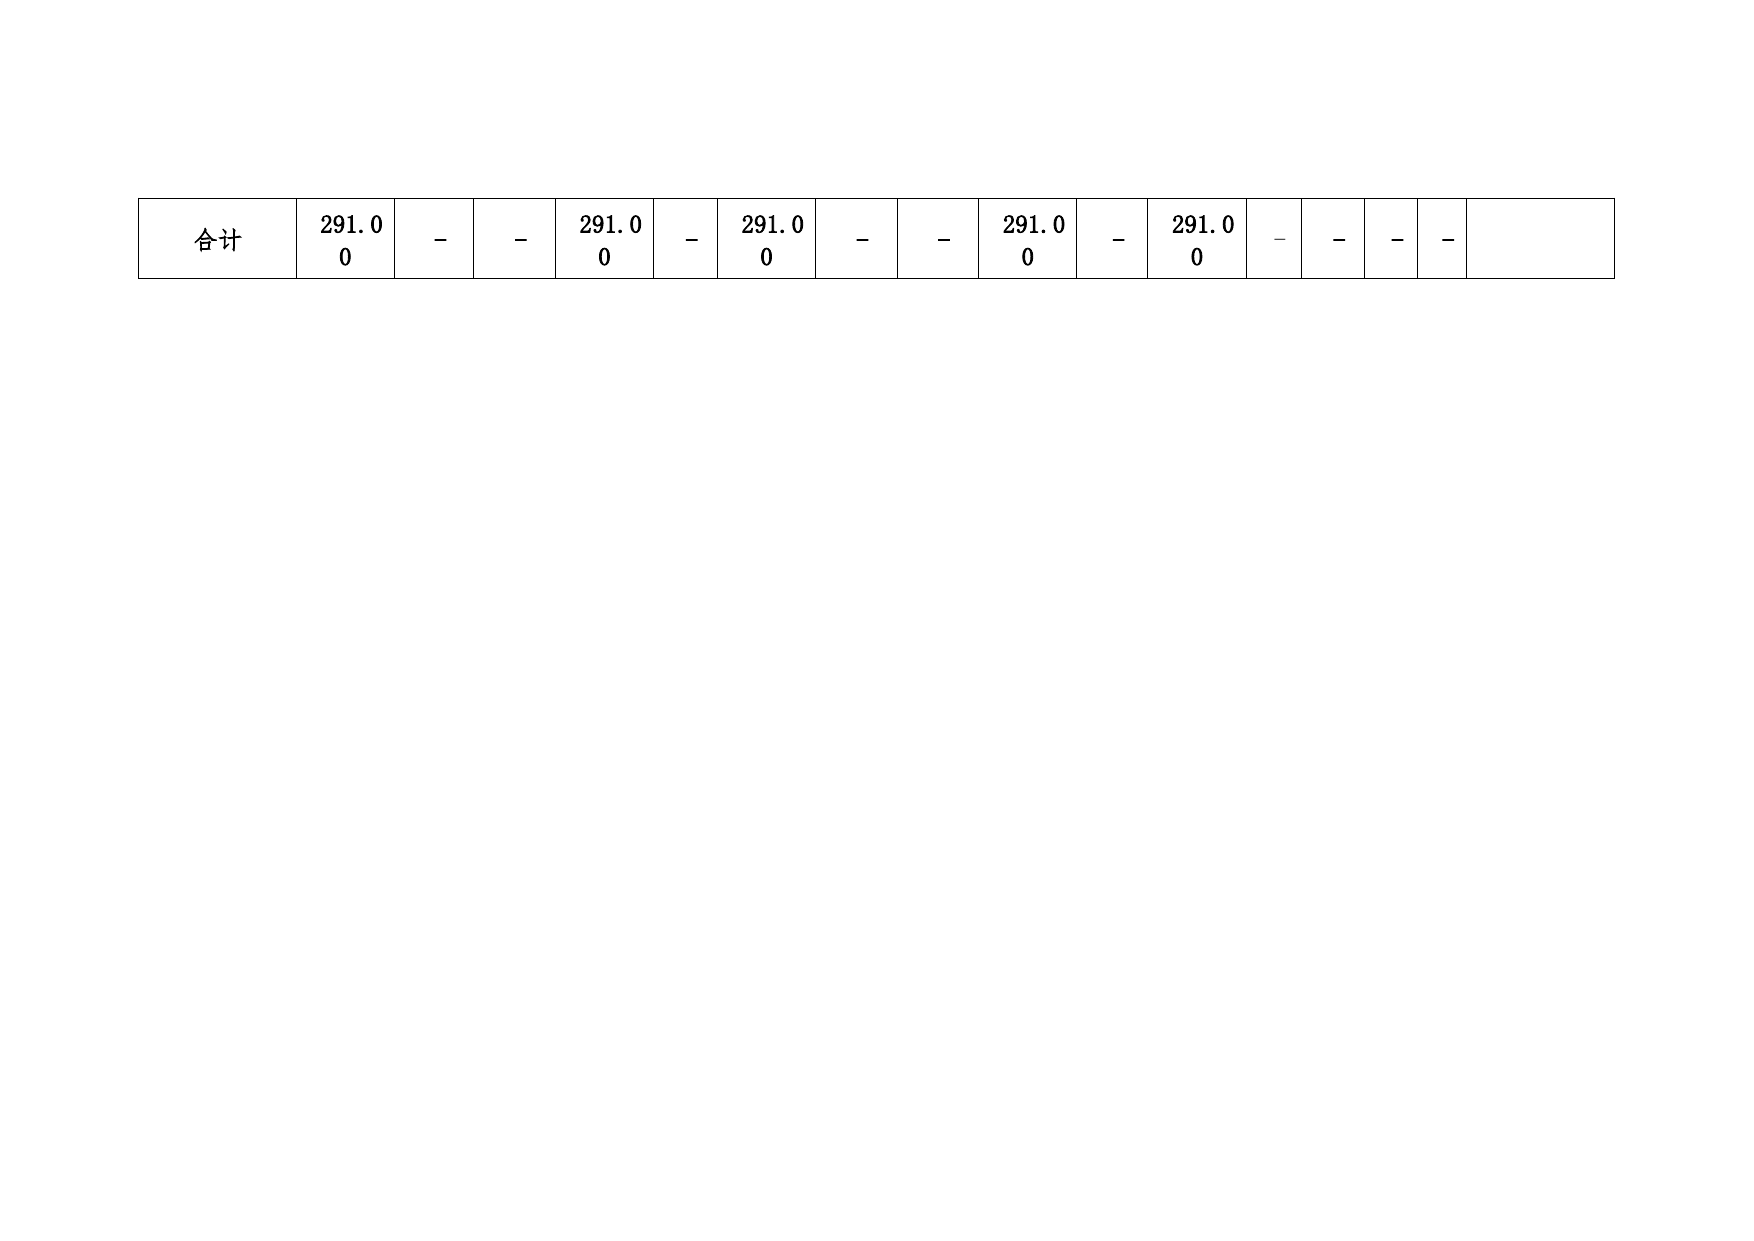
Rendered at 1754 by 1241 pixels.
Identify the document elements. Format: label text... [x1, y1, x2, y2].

table_cell 合计 [139, 199, 296, 277]
table_cell 291.00 [979, 199, 1076, 277]
table_cell [1467, 199, 1614, 277]
table_cell 291.00 [1148, 199, 1246, 277]
table_cell - [816, 199, 897, 277]
table_cell - [1077, 199, 1147, 277]
table_cell - [1365, 199, 1417, 277]
table_cell - [474, 199, 555, 277]
table_cell - [1247, 199, 1301, 277]
table_cell - [1302, 199, 1364, 277]
table_cell 291.00 [718, 199, 815, 277]
table_cell - [1418, 199, 1466, 277]
table_cell - [395, 199, 473, 277]
table_cell 291.00 [297, 199, 394, 277]
table_cell - [898, 199, 978, 277]
table_cell 291.00 [556, 199, 653, 277]
table_cell - [654, 199, 717, 277]
